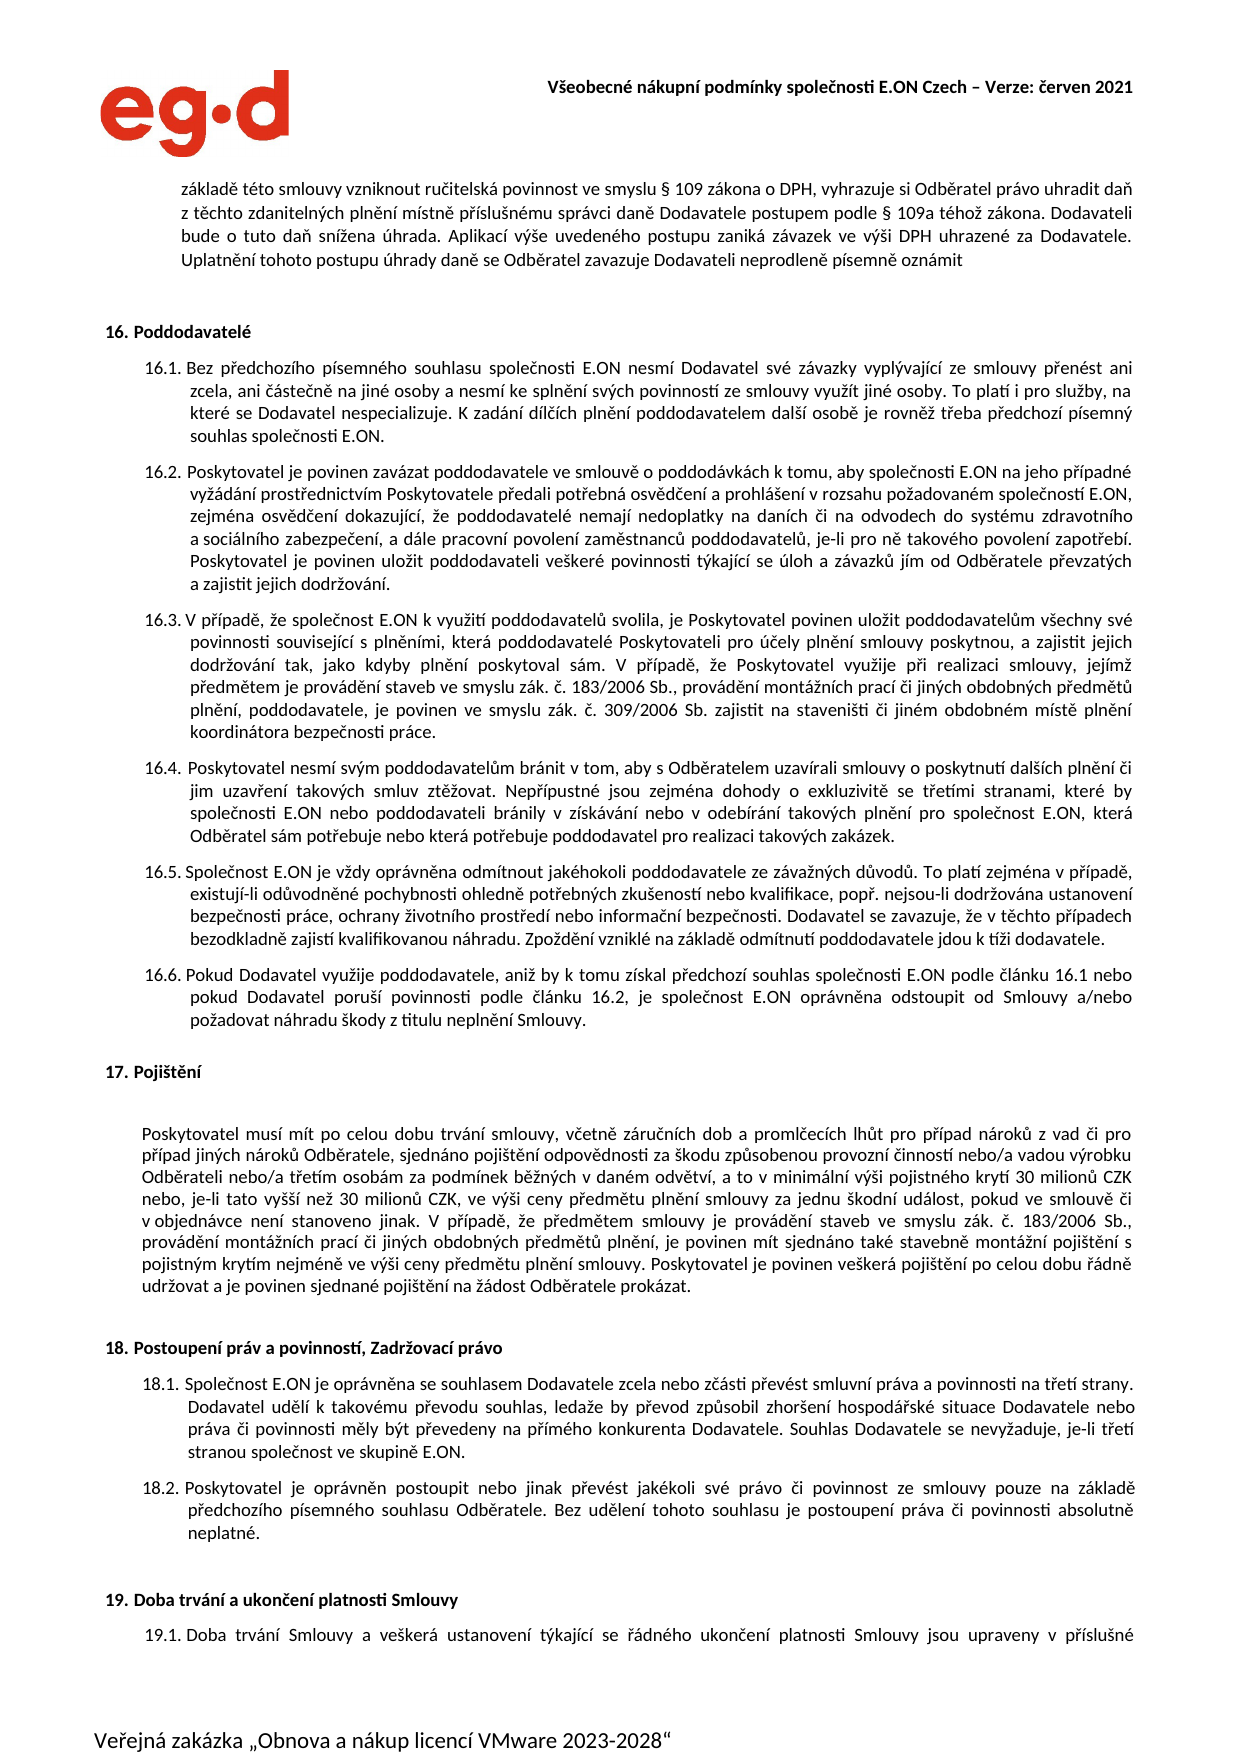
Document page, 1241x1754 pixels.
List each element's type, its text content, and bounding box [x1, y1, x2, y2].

list Společnost E.ON je vždy oprávněna odmítnout jakéhokoli poddodavatele ze závažných důvodů. To platí zejména v případě, existují-li odůvodněné pochybnosti ohledně potřebných zkušeností nebo kvalifikace, popř. nejsou-li dodržována ustanovení bezpečnosti práce, ochrany životního prostředí nebo informační bezpečnosti. Dodavatel se zavazuje, že v těchto případech bezodkladně zajistí kvalifikovanou náhradu. Zpoždění vzniklé na základě odmítnutí poddodavatele jdou k tíži dodavatele. [144, 860, 1134, 950]
subtitle Poddodavatelé [105, 321, 1163, 343]
list Poskytovatel nesmí svým poddodavatelům bránit v tom, aby s Odběratelem uzavírali smlouvy o poskytnutí dalších plnění či jim uzavření takových smluv ztěžovat. Nepřípustné jsou zejména dohody o exkluzivitě se třetími stranami, které by společnosti E.ON nebo poddodavateli bránily v získávání nebo v odebírání takových plnění pro společnost E.ON, která Odběratel sám potřebuje nebo která potřebuje poddodavatel pro realizaci takových zakázek. [144, 757, 1134, 847]
list Bez předchozího písemného souhlasu společnosti E.ON nesmí Dodavatel své závazky vyplývající ze smlouvy přenést ani zcela, ani částečně na jiné osoby a nesmí ke splnění svých povinností ze smlouvy využít jiné osoby. To platí i pro služby, na které se Dodavatel nespecializuje. K zadání dílčích plnění poddodavatelem další osobě je rovněž třeba předchozí písemný souhlas společnosti E.ON. [144, 357, 1134, 447]
list Společnost E.ON je oprávněna se souhlasem Dodavatele zcela nebo zčásti převést smluvní práva a povinnosti na třetí strany. Dodavatel udělí k takovému převodu souhlas, ledaže by převod způsobil zhoršení hospodářské situace Dodavatele nebo práva či povinnosti měly být převedeny na přímého konkurenta Dodavatele. Souhlas Dodavatele se nevyžaduje, je-li třetí stranou společnost ve skupině E.ON. [142, 1373, 1136, 1463]
picture [100, 70, 289, 157]
text Poskytovatel musí mít po celou dobu trvání smlouvy, včetně záručních dob a promlčecích lhůt pro případ nároků z vad či pro případ jiných nároků Odběratele, sjednáno pojištění odpovědnosti za škodu způsobenou provozní činností nebo/a vadou výrobku Odběrateli nebo/a třetím osobám za podmínek běžných v daném odvětví, a to v minimální výši pojistného krytí 30 milionů CZK nebo, je-li tato vyšší než 30 milionů CZK, ve výši ceny předmětu plnění smlouvy za jednu škodní událost, pokud ve smlouvě či v objednávce není stanoveno jinak. V případě, že předmětem smlouvy je provádění staveb ve smyslu zák. č. 183/2006 Sb., provádění montážních prací či jiných obdobných předmětů plnění, je povinen mít sjednáno také stavebně montážní pojištění s pojistným krytím nejméně ve výši ceny předmětu plnění smlouvy. Poskytovatel je povinen veškerá pojištění po celou dobu řádně udržovat a je povinen sjednané pojištění na žádost Odběratele prokázat. [142, 1123, 1134, 1297]
list Poskytovatel je oprávněn postoupit nebo jinak převést jakékoli své právo či povinnost ze smlouvy pouze na základě předchozího písemného souhlasu Odběratele. Bez udělení tohoto souhlasu je postoupení práva či povinnosti absolutně neplatné. [142, 1476, 1136, 1544]
list V případě, že společnost E.ON k využití poddodavatelů svolila, je Poskytovatel povinen uložit poddodavatelům všechny své povinnosti související s plněními, která poddodavatelé Poskytovateli pro účely plnění smlouvy poskytnou, a zajistit jejich dodržování tak, jako kdyby plnění poskytoval sám. V případě, že Poskytovatel využije při realizaci smlouvy, jejímž předmětem je provádění staveb ve smyslu zák. č. 183/2006 Sb., provádění montážních prací či jiných obdobných předmětů plnění, poddodavatele, je povinen ve smyslu zák. č. 309/2006 Sb. zajistit na staveništi či jiném obdobném místě plnění koordinátora bezpečnosti práce. [144, 608, 1134, 743]
list Pokud Dodavatel využije poddodavatele, aniž by k tomu získal předchozí souhlas společnosti E.ON podle článku 16.1 nebo pokud Dodavatel poruší povinnosti podle článku 16.2, je společnost E.ON oprávněna odstoupit od Smlouvy a/nebo požadovat náhradu škody z titulu neplnění Smlouvy. [144, 963, 1134, 1031]
subtitle Pojištění [105, 1061, 1163, 1083]
list Doba trvání Smlouvy a veškerá ustanovení týkající se řádného ukončení platnosti Smlouvy jsou upraveny v příslušné Smlouvě či objednávce. [144, 1625, 1134, 1646]
subtitle Postoupení práv a povinností, Zadržovací právo [105, 1336, 1163, 1359]
list Poskytovatel je povinen zavázat poddodavatele ve smlouvě o poddodávkách k tomu, aby společnosti E.ON na jeho případné vyžádání prostřednictvím Poskytovatele předali potřebná osvědčení a prohlášení v rozsahu požadovaném společností E.ON, zejména osvědčení dokazující, že poddodavatelé nemají nedoplatky na daních či na odvodech do systému zdravotního a sociálního zabezpečení, a dále pracovní povolení zaměstnanců poddodavatelů, je-li pro ně takového povolení zapotřebí. Poskytovatel je povinen uložit poddodavateli veškeré povinnosti týkající se úloh a závazků jím od Odběratele převzatých a zajistit jejich dodržování. [144, 460, 1134, 595]
subtitle Doba trvání a ukončení platnosti Smlouvy [105, 1588, 1163, 1611]
